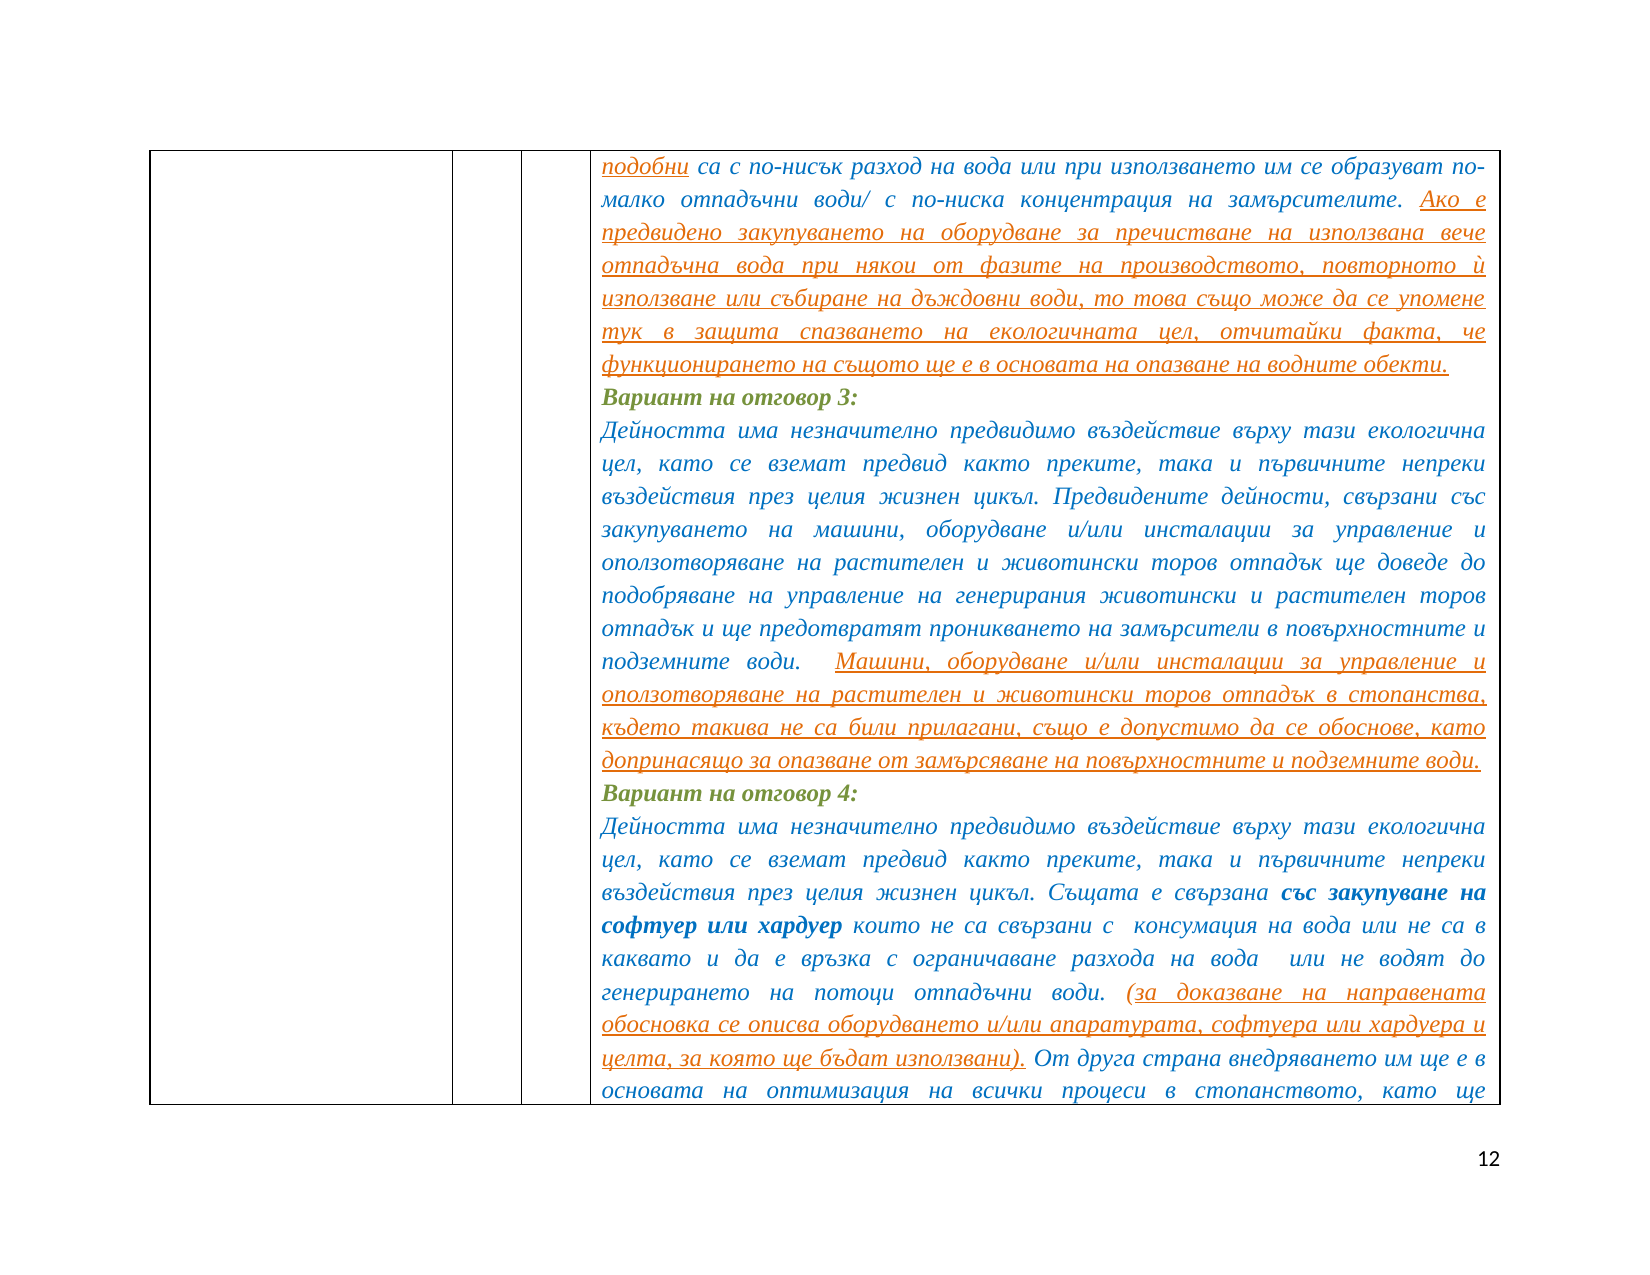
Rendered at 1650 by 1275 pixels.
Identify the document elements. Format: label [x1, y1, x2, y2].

table_cell [591, 151, 1499, 1104]
table_cell [151, 151, 452, 1104]
table_cell [522, 151, 590, 1104]
table_cell [453, 151, 521, 1104]
